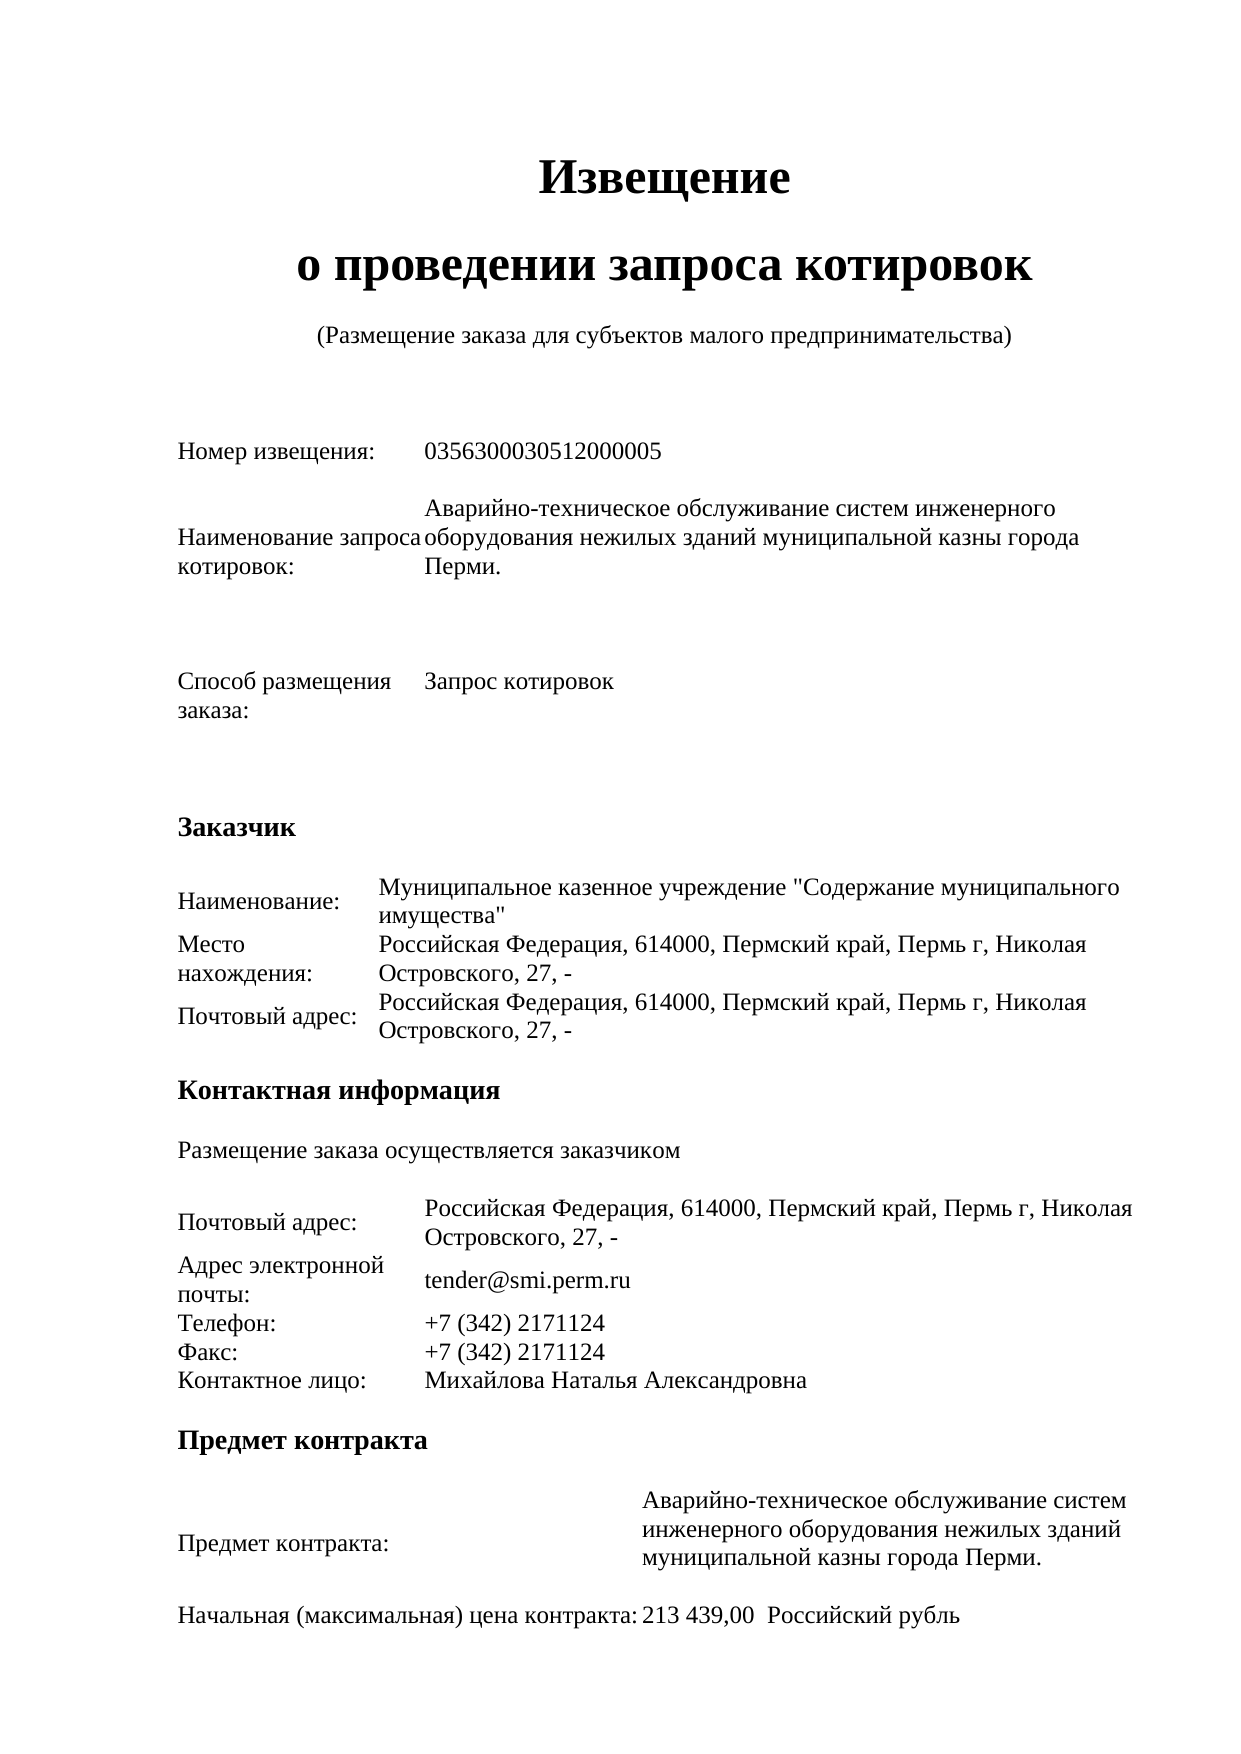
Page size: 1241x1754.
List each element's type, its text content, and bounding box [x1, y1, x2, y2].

table_cell Адрес электронной почты: [177, 1250, 424, 1308]
table_cell Аварийно-техническое обслуживание систем инженерного оборудования нежилых зданий муниципальной казны города Перми. [424, 494, 1152, 608]
table_cell Михайлова Наталья Александровна [424, 1365, 1152, 1394]
table_cell Способ размещения заказа: [177, 609, 424, 781]
table_header Номер извещения: [177, 407, 424, 493]
text о проведении запроса котировок [177, 234, 1152, 291]
table_header Предмет контракта: [177, 1485, 642, 1600]
table_cell Наименование запроса котировок: [177, 494, 424, 608]
text Заказчик [177, 810, 1152, 843]
text Извещение [177, 147, 1152, 205]
table_cell +7 (342) 2171124 [424, 1337, 1152, 1365]
table_cell Почтовый адрес: [177, 987, 378, 1044]
table_cell Факс: [177, 1337, 424, 1365]
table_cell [642, 1600, 1152, 1629]
text (Размещение заказа для субъектов малого предпринимательства) [177, 321, 1152, 349]
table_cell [177, 1600, 642, 1629]
table_cell Контактное лицо: [177, 1365, 424, 1394]
text Предмет контракта [177, 1423, 1152, 1456]
table_header Почтовый адрес: [177, 1193, 424, 1250]
table_header Наименование: [177, 872, 378, 929]
table_header 0356300030512000005 [424, 407, 1152, 493]
table_cell tender@smi.perm.ru [424, 1250, 1152, 1308]
table_cell +7 (342) 2171124 [424, 1308, 1152, 1337]
table_header Аварийно-техническое обслуживание систем инженерного оборудования нежилых зданий муниципальной казны города Перми. [642, 1485, 1152, 1600]
text Размещение заказа осуществляется заказчиком [177, 1135, 1152, 1164]
table_cell Запрос котировок [424, 609, 1152, 781]
table_header Российская Федерация, 614000, Пермский край, Пермь г, Николая Островского, 27, - [424, 1193, 1152, 1250]
text Контактная информация [177, 1073, 1152, 1106]
table_cell Телефон: [177, 1308, 424, 1337]
table_cell Российская Федерация, 614000, Пермский край, Пермь г, Николая Островского, 27, - [378, 929, 1152, 987]
table_cell Место нахождения: [177, 929, 378, 987]
table_cell Российская Федерация, 614000, Пермский край, Пермь г, Николая Островского, 27, - [378, 987, 1152, 1044]
table_header Муниципальное казенное учреждение "Содержание муниципального имущества" [378, 872, 1152, 929]
